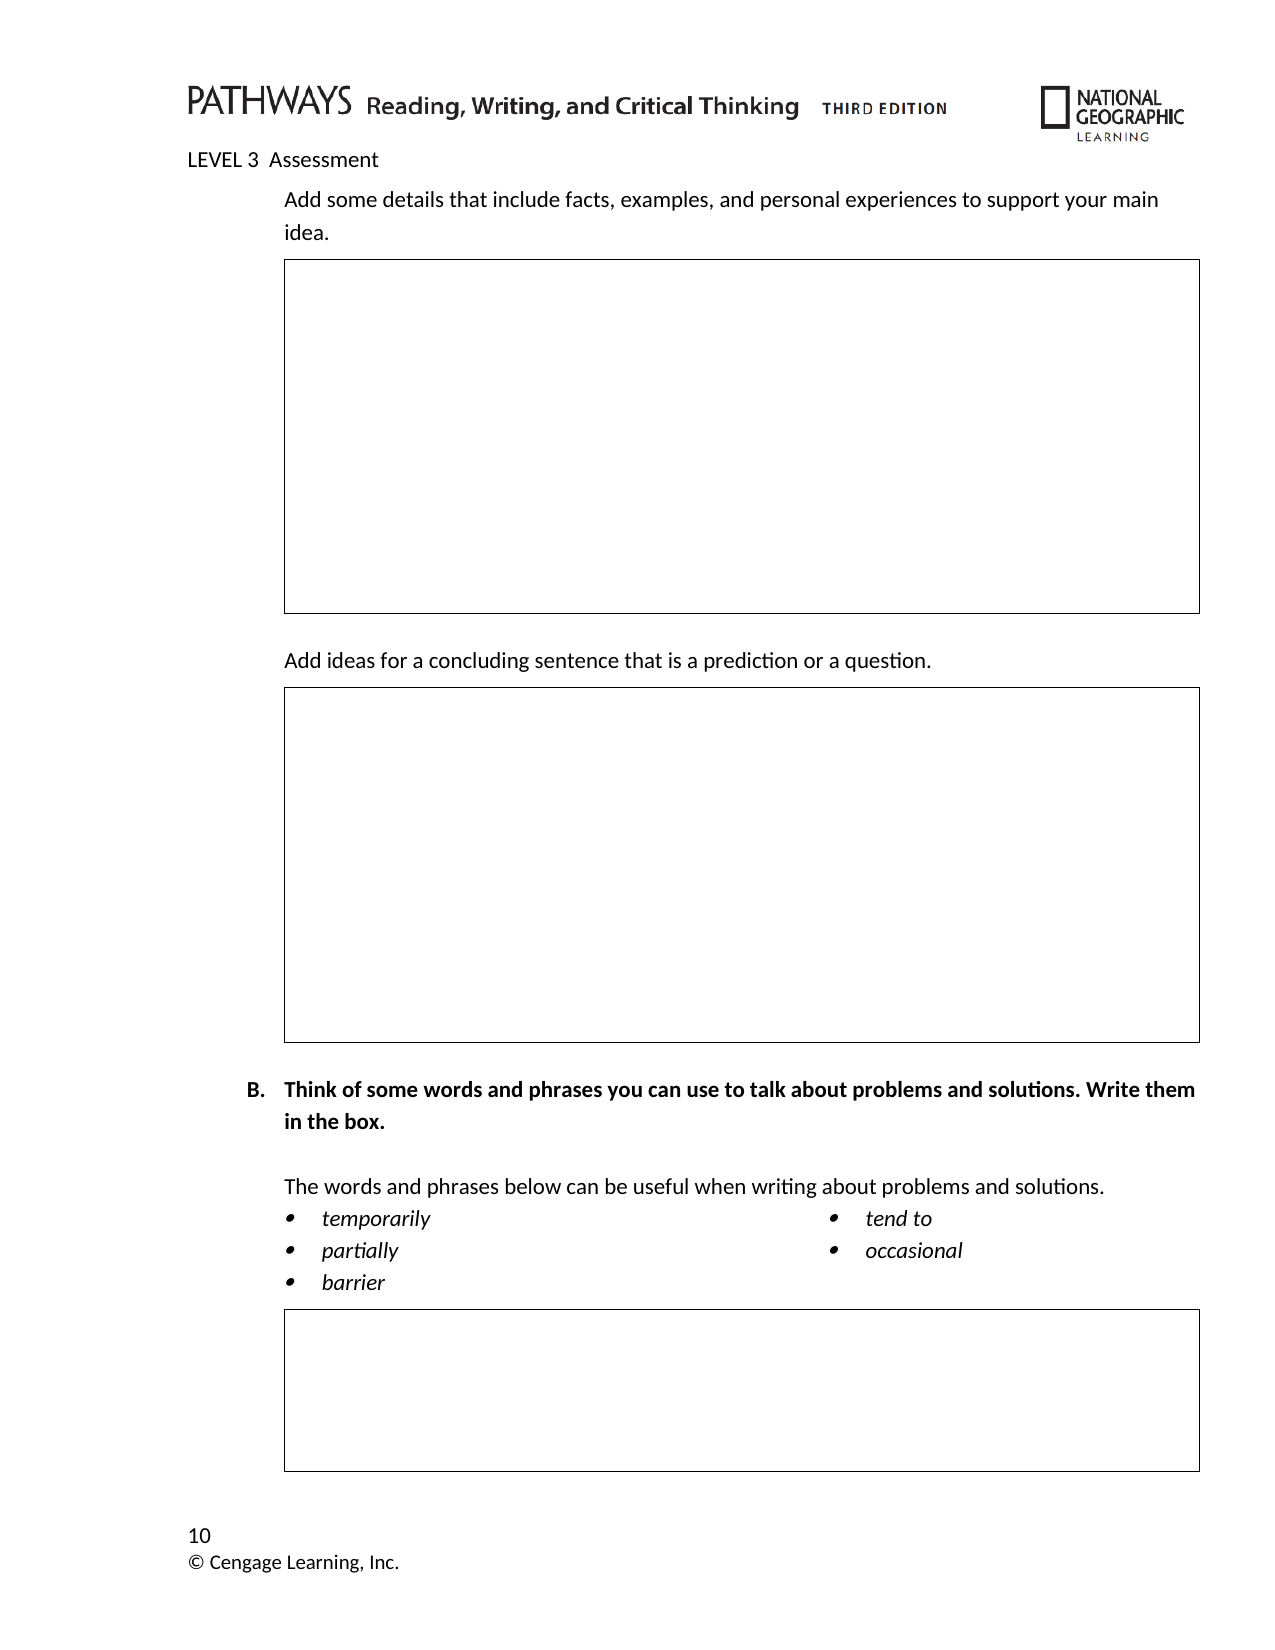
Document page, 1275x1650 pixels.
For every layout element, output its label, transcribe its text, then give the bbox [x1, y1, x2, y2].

list occasional [828, 1236, 1200, 1264]
list partially [284, 1236, 656, 1264]
list temporarily [284, 1204, 656, 1232]
text Add some details that include facts, examples, and personal experiences to support your main idea. [247, 185, 1200, 246]
table_header [285, 1310, 1199, 1471]
text The words and phrases below can be useful when writing about problems and solutions. [247, 1172, 1200, 1200]
text Add ideas for a concluding sentence that is a prediction or a question. [247, 646, 1200, 674]
list barrier [284, 1268, 656, 1296]
table_header [285, 688, 1199, 1042]
list tend to [828, 1204, 1200, 1232]
table_header [285, 260, 1199, 613]
text B. Think of some words and phrases you can use to talk about problems and solutions. Write them in the box. [247, 1075, 1200, 1136]
picture [178, 75, 1190, 145]
